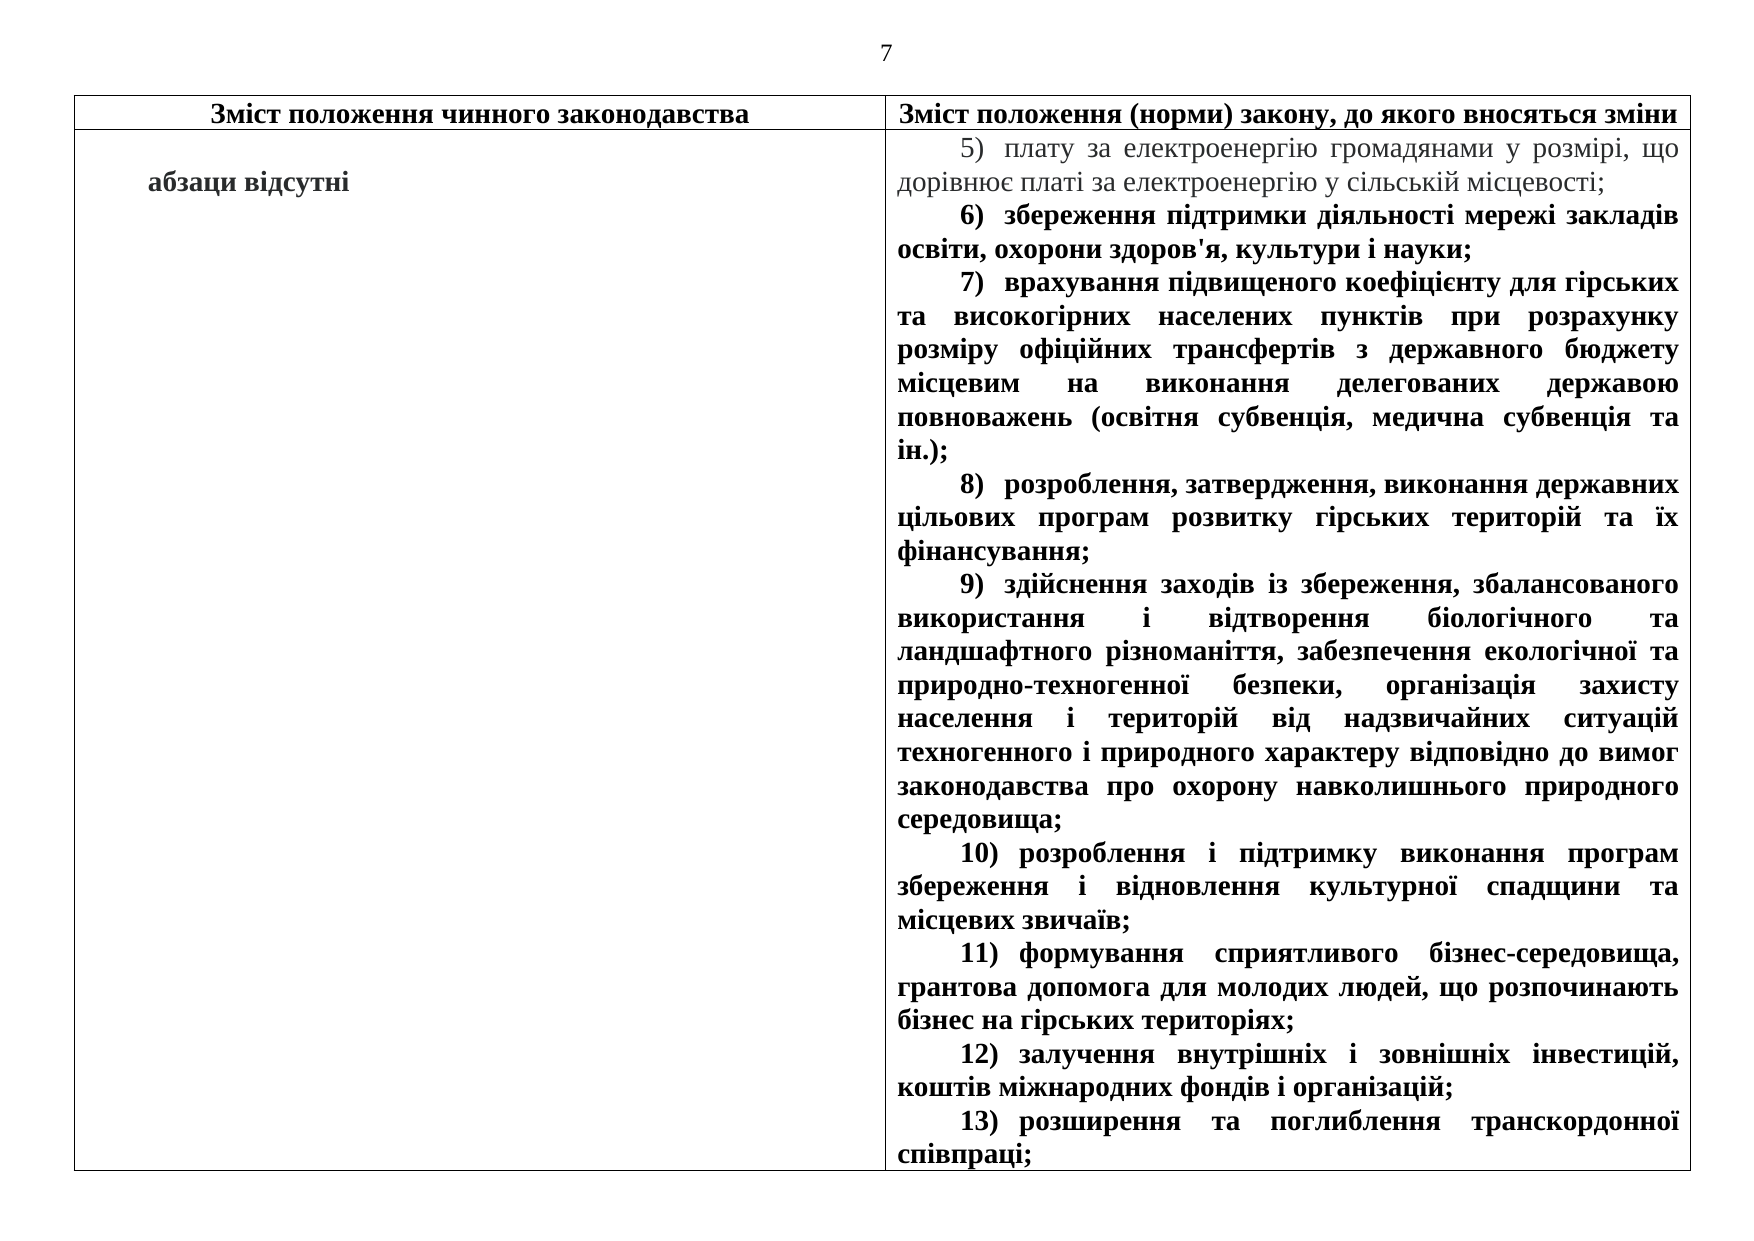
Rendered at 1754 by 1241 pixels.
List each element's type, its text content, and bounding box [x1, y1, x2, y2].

table_header Зміст положення (норми) закону, до якого вносяться зміни [886, 96, 1690, 129]
table_header Зміст положення чинного законодавства [75, 96, 885, 129]
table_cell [75, 130, 885, 1170]
